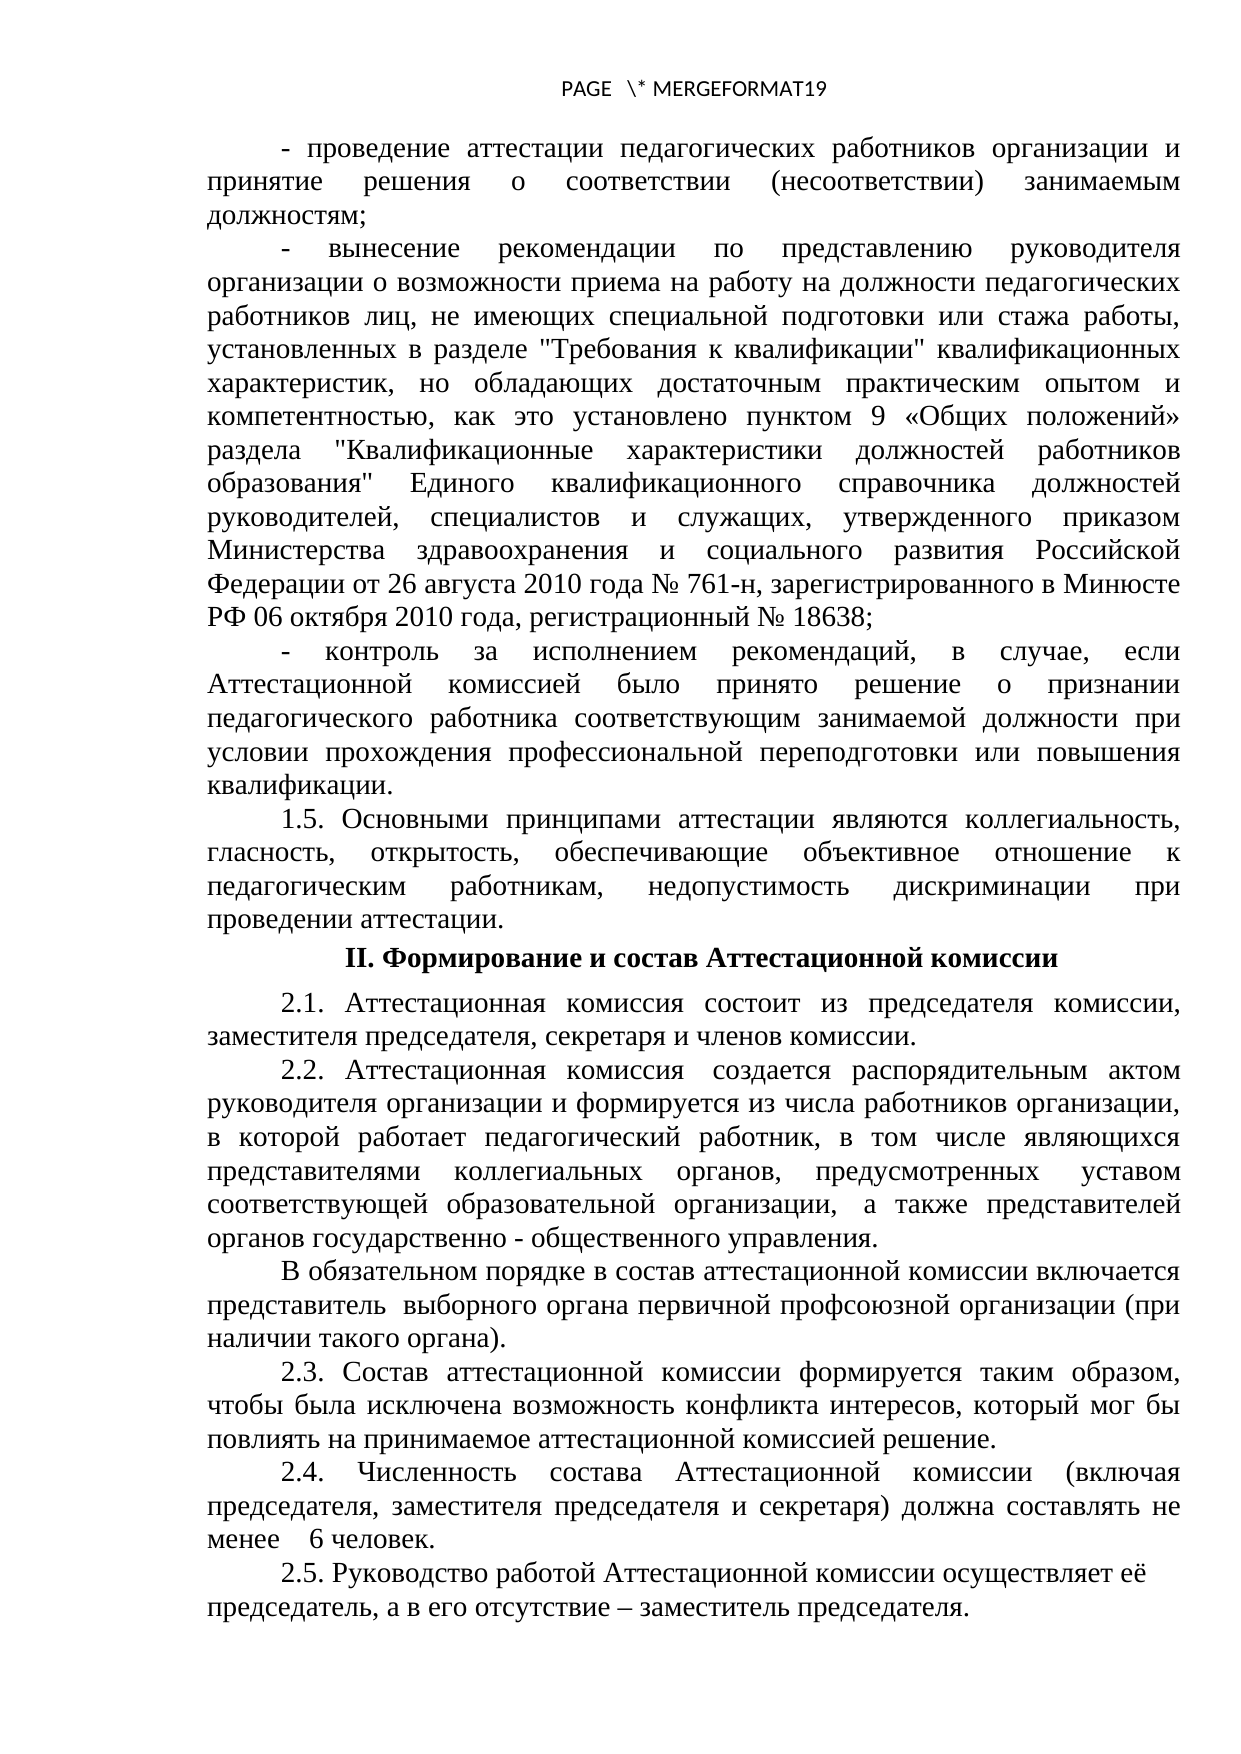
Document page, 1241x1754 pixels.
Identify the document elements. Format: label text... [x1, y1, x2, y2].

text II. Формирование и состав Аттестационной комиссии [207, 947, 1181, 972]
text - контроль за исполнением рекомендаций, в случае, если Аттестационной комиссией было принято решение о признании педагогического работника соответствующим занимаемой должности при условии прохождения профессиональной переподготовки или повышения квалификации. [207, 633, 1181, 801]
text - вынесение рекомендации по представлению руководителя организации о возможности приема на работу на должности педагогических работников лиц, не имеющих специальной подготовки или стажа работы, установленных в разделе "Требования к квалификации" квалификационных характеристик, но обладающих достаточным практическим опытом и компетентностью, как это установлено пунктом 9 «Общих положений» раздела "Квалификационные характеристики должностей работников образования" Единого квалификационного справочника должностей руководителей, специалистов и служащих, утвержденного приказом Министерства здравоохранения и социального развития Российской Федерации от 26 августа 2010 года № 761-н, зарегистрированного в Минюсте РФ 06 октября 2010 года, регистрационный № 18638; [207, 231, 1181, 633]
text В обязательном порядке в состав аттестационной комиссии включается представитель выборного органа первичной профсоюзной организации (при наличии такого органа). [207, 1253, 1181, 1354]
text 2.3. Состав аттестационной комиссии формируется таким образом, чтобы была исключена возможность конфликта интересов, который мог бы повлиять на принимаемое аттестационной комиссией решение. [207, 1354, 1181, 1454]
text 2.1. Аттестационная комиссия состоит из председателя комиссии, заместителя председателя, секретаря и членов комиссии. [207, 985, 1181, 1052]
text 1.5. Основными принципами аттестации являются коллегиальность, гласность, открытость, обеспечивающие объективное отношение к педагогическим работникам, недопустимость дискриминации при проведении аттестации. [207, 801, 1181, 935]
text 2.5. Руководство работой Аттестационной комиссии осуществляет её председатель, а в его отсутствие – заместитель председателя. [207, 1555, 1181, 1622]
text 2.2. Аттестационная комиссия создается распорядительным актом руководителя организации и формируется из числа работников организации, в которой работает педагогический работник, в том числе являющихся представителями коллегиальных органов, предусмотренных уставом соответствующей образовательной организации, а также представителей органов государственно - общественного управления. [207, 1052, 1181, 1253]
text - проведение аттестации педагогических работников организации и принятие решения о соответствии (несоответствии) занимаемым должностям; [207, 130, 1181, 231]
text 2.4. Численность состава Аттестационной комиссии (включая председателя, заместителя председателя и секретаря) должна составлять не менее 6 человек. [207, 1454, 1181, 1555]
